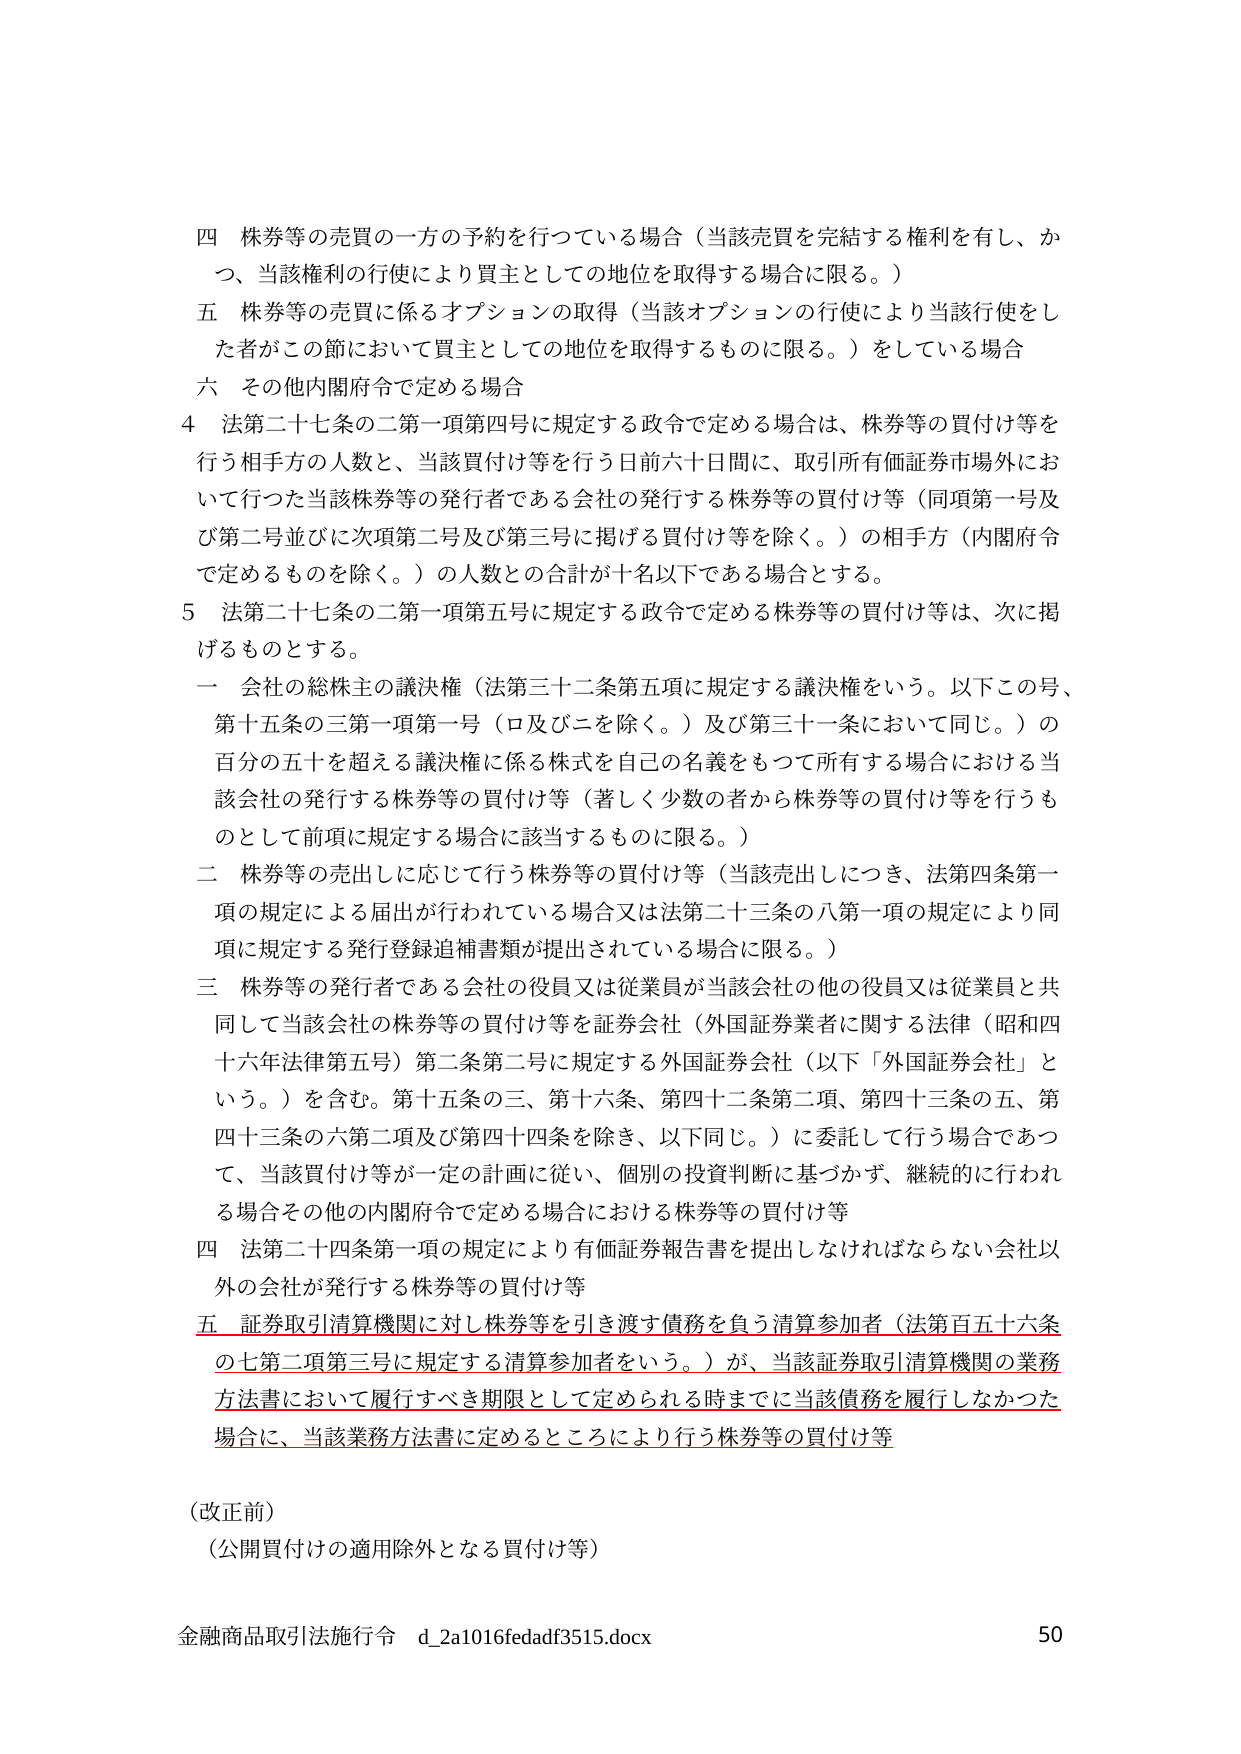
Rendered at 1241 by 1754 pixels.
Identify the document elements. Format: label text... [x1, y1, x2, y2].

text 五 株券等の売買に係る才プションの取得（当該オプションの行使により当該行使をした者がこの節において買主としての地位を取得するものに限る。）をしている場合 [196, 292, 1063, 367]
text ５ 法第二十七条の二第一項第五号に規定する政令で定める株券等の買付け等は、次に掲げるものとする。 [177, 592, 1063, 667]
text 四 株券等の売買の一方の予約を行つている場合（当該売買を完結する権利を有し、かつ、当該権利の行使により買主としての地位を取得する場合に限る。） [196, 217, 1063, 292]
text 二 株券等の売出しに応じて行う株券等の買付け等（当該売出しにつき、法第四条第一項の規定による届出が行われている場合又は法第二十三条の八第一項の規定により同項に規定する発行登録追補書類が提出されている場合に限る。） [196, 854, 1063, 967]
text ４ 法第二十七条の二第一項第四号に規定する政令で定める場合は、株券等の買付け等を行う相手方の人数と、当該買付け等を行う日前六十日間に、取引所有価証券市場外において行つた当該株券等の発行者である会社の発行する株券等の買付け等（同項第一号及び第二号並びに次項第二号及び第三号に掲げる買付け等を除く。）の相手方（内閣府令で定めるものを除く。）の人数との合計が十名以下である場合とする。 [177, 404, 1063, 592]
text 三 株券等の発行者である会社の役員又は従業員が当該会社の他の役員又は従業員と共同して当該会社の株券等の買付け等を証券会社（外国証券業者に関する法律（昭和四十六年法律第五号）第二条第二号に規定する外国証券会社（以下「外国証券会社」という。）を含む。第十五条の三、第十六条、第四十二条第二項、第四十三条の五、第四十三条の六第二項及び第四十四条を除き、以下同じ。）に委託して行う場合であつて、当該買付け等が一定の計画に従い、個別の投資判断に基づかず、継続的に行われる場合その他の内閣府令で定める場合における株券等の買付け等 [196, 967, 1063, 1229]
text （公開買付けの適用除外となる買付け等） [196, 1529, 1063, 1567]
text 六 その他内閣府令で定める場合 [196, 367, 1063, 404]
text （改正前） [177, 1492, 1063, 1529]
text 一 会社の総株主の議決権（法第三十二条第五項に規定する議決権をいう。以下この号、第十五条の三第一項第一号（ロ及びニを除く。）及び第三十一条において同じ。）の百分の五十を超える議決権に係る株式を自己の名義をもつて所有する場合における当該会社の発行する株券等の買付け等（著しく少数の者から株券等の買付け等を行うものとして前項に規定する場合に該当するものに限る。） [196, 667, 1063, 854]
text 五 証券取引清算機関に対し株券等を引き渡す債務を負う清算参加者（法第百五十六条の七第二項第三号に規定する清算参加者をいう。）が、当該証券取引清算機関の業務方法書において履行すべき期限として定められる時までに当該債務を履行しなかつた場合に、当該業務方法書に定めるところにより行う株券等の買付け等 [196, 1304, 1063, 1454]
text 四 法第二十四条第一項の規定により有価証券報告書を提出しなければならない会社以外の会社が発行する株券等の買付け等 [196, 1229, 1063, 1304]
